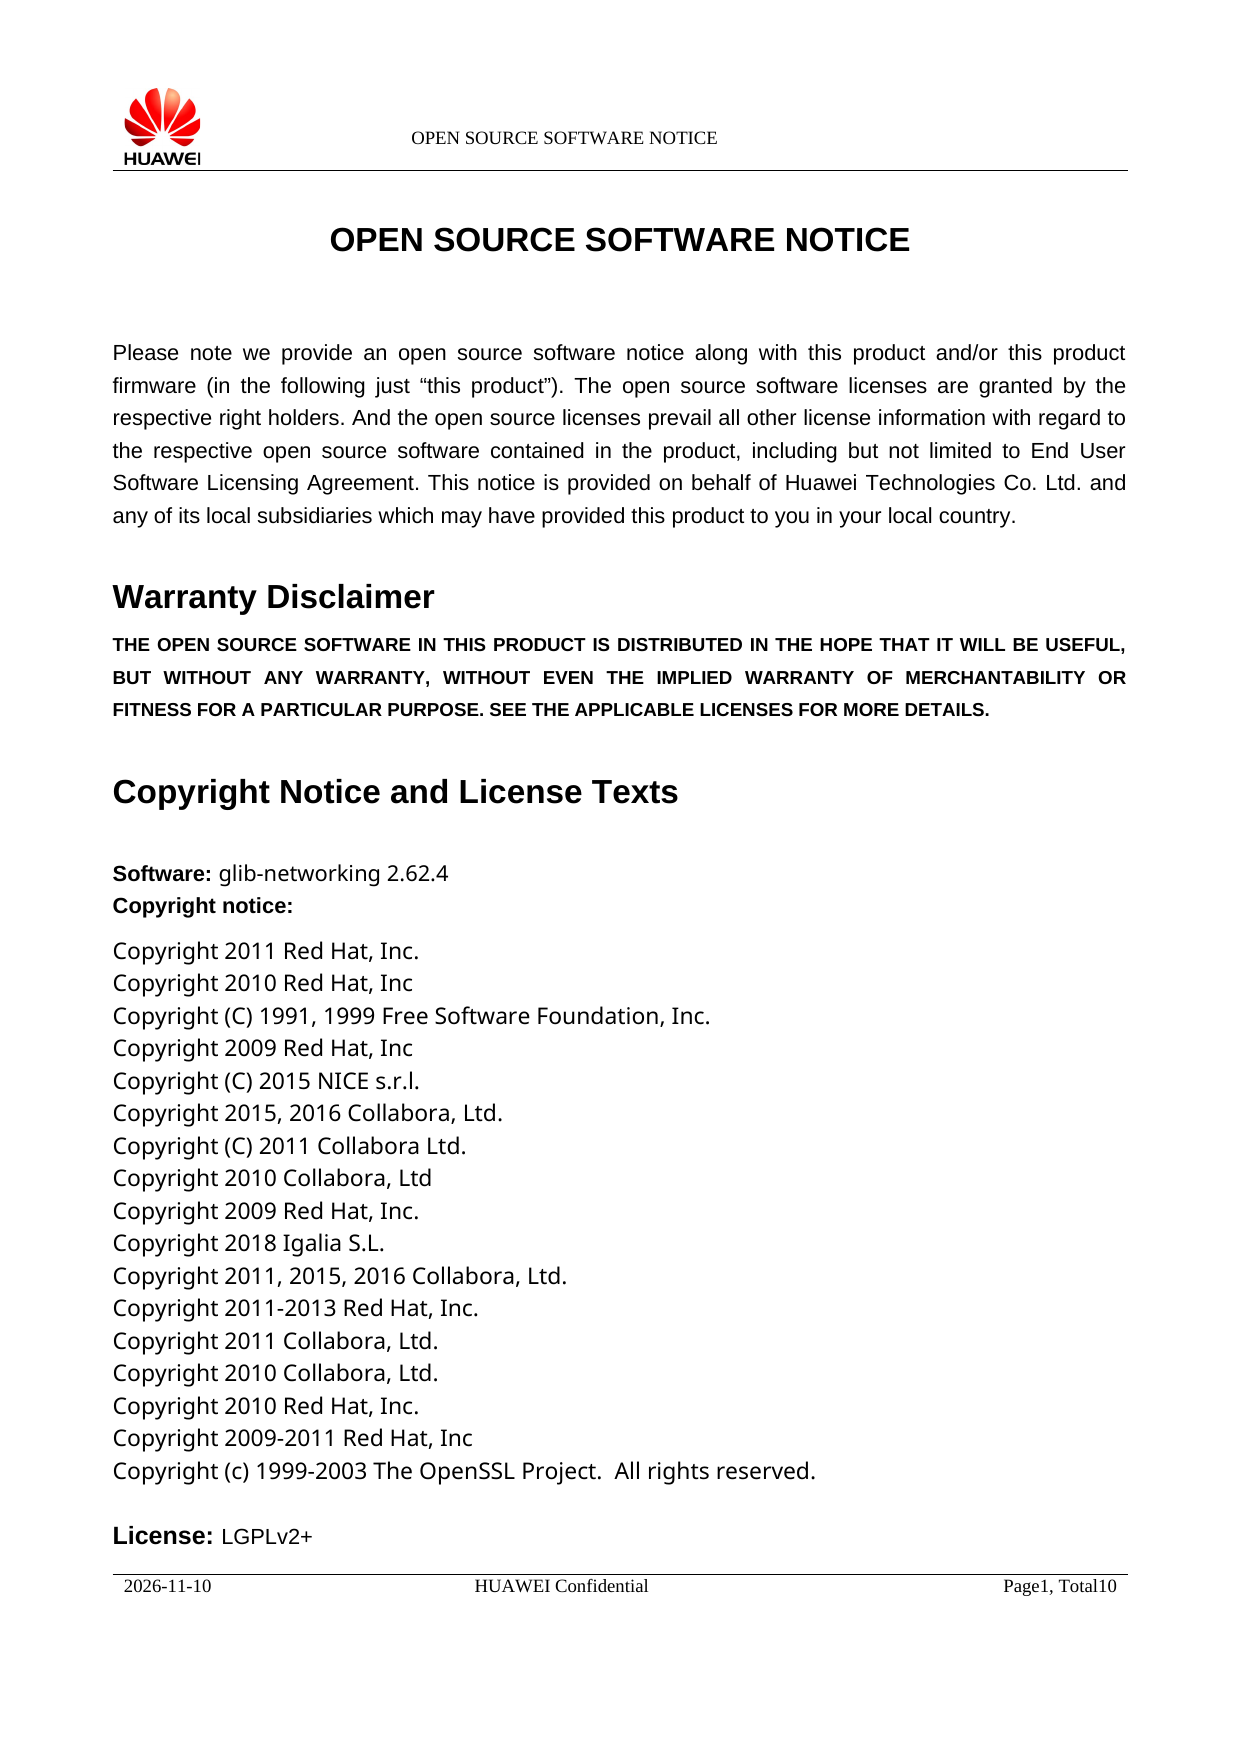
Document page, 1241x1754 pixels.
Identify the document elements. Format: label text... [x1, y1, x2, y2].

title Software: glib-networking 2.62.4 [112, 856, 1128, 889]
text License: LGPLv2+ [112, 1519, 1128, 1551]
text Warranty Disclaimer [112, 564, 1128, 629]
text The open source software in this product is distributed in the hope that it will be useful, but WITHOUT ANY WARRANTY, without even the implied warranty of MERCHANTABILITY or FITNESS FOR A PARTICULAR PURPOSE. See the applicable licenses for more details. [112, 629, 1128, 726]
picture [124, 88, 201, 165]
text Please note we provide an open source software notice along with this product and/or this product firmware (in the following just “this product”). The open source software licenses are granted by the respective right holders. And the open source licenses prevail all other license information with regard to the respective open source software contained in the product, including but not limited to End User Software Licensing Agreement. This notice is provided on behalf of Huawei Technologies Co. Ltd. and any of its local subsidiaries which may have provided this product to you in your local country. [112, 336, 1128, 531]
text OPEN SOURCE SOFTWARE NOTICE [112, 206, 1128, 271]
text Copyright notice: [112, 889, 1128, 921]
text Copyright 2011 Red Hat, Inc. Copyright 2010 Red Hat, Inc Copyright (C) 1991, 1999 Free Software Foundation, Inc. Copyright 2009 Red Hat, Inc Copyright (C) 2015 NICE s.r.l. Copyright 2015, 2016 Collabora, Ltd. Copyright (C) 2011 Collabora Ltd. Copyright 2010 Collabora, Ltd Copyright 2009 Red Hat, Inc. Copyright 2018 Igalia S.L. Copyright 2011, 2015, 2016 Collabora, Ltd. Copyright 2011-2013 Red Hat, Inc. Copyright 2011 Collabora, Ltd. Copyright 2010 Collabora, Ltd. Copyright 2010 Red Hat, Inc. Copyright 2009-2011 Red Hat, Inc Copyright (c) 1999-2003 The OpenSSL Project. All rights reserved. [112, 934, 1128, 1519]
text Copyright Notice and License Texts [112, 759, 1128, 824]
